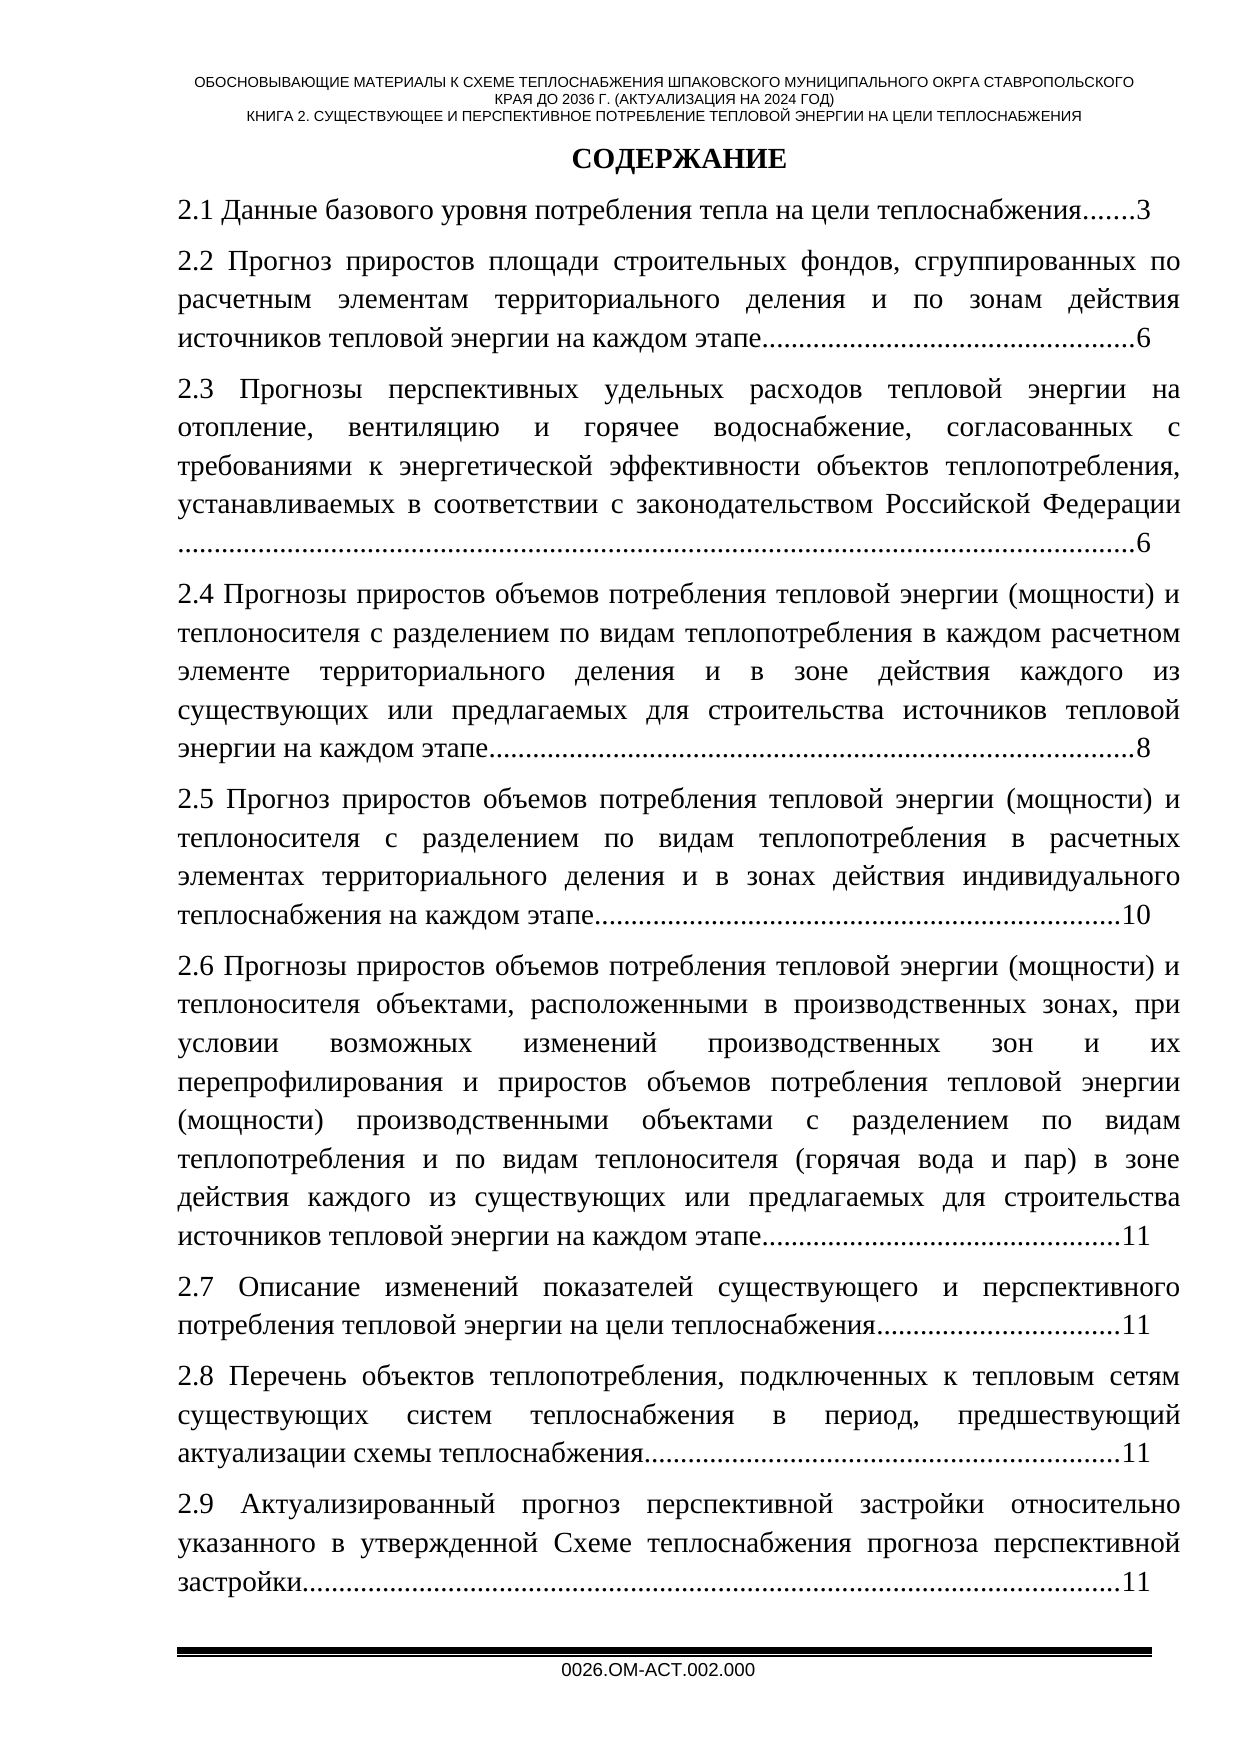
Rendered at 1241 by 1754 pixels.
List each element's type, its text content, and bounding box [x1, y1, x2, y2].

text 2.4 Прогнозы приростов объемов потребления тепловой энергии (мощности) и теплоносителя с разделением по видам теплопотребления в каждом расчетном элементе территориального деления и в зоне действия каждого из существующих или предлагаемых для строительства источников тепловой энергии на каждом этапе 8 [177, 576, 1181, 764]
text 2.9 Актуализированный прогноз перспективной застройки относительно указанного в утвержденной Схеме теплоснабжения прогноза перспективной застройки 11 [177, 1487, 1181, 1597]
text 2.8 Перечень объектов теплопотребления, подключенных к тепловым сетям существующих систем теплоснабжения в период, предшествующий актуализации схемы теплоснабжения 11 [177, 1358, 1181, 1469]
text 2.2 Прогноз приростов площади строительных фондов, сгруппированных по расчетным элементам территориального деления и по зонам действия источников тепловой энергии на каждом этапе 6 [177, 243, 1181, 353]
text 2.1 Данные базового уровня потребления тепла на цели теплоснабжения 3 [177, 192, 1181, 225]
text 2.7 Описание изменений показателей существующего и перспективного потребления тепловой энергии на цели теплоснабжения 11 [177, 1269, 1181, 1341]
text 2.5 Прогноз приростов объемов потребления тепловой энергии (мощности) и теплоносителя с разделением по видам теплопотребления в расчетных элементах территориального деления и в зонах действия индивидуального теплоснабжения на каждом этапе 10 [177, 781, 1181, 931]
text 2.3 Прогнозы перспективных удельных расходов тепловой энергии на отопление, вентиляцию и горячее водоснабжение, согласованных с требованиями к энергетической эффективности объектов теплопотребления, устанавливаемых в соответствии с законодательством Российской Федерации 6 [177, 371, 1181, 559]
text 2.6 Прогнозы приростов объемов потребления тепловой энергии (мощности) и теплоносителя объектами, расположенными в производственных зонах, при условии возможных изменений производственных зон и их перепрофилирования и приростов объемов потребления тепловой энергии (мощности) производственными объектами с разделением по видам теплопотребления и по видам теплоносителя (горячая вода и пар) в зоне действия каждого из существующих или предлагаемых для строительства источников тепловой энергии на каждом этапе 11 [177, 948, 1181, 1251]
text СОДЕРЖАНИЕ [177, 141, 1181, 174]
